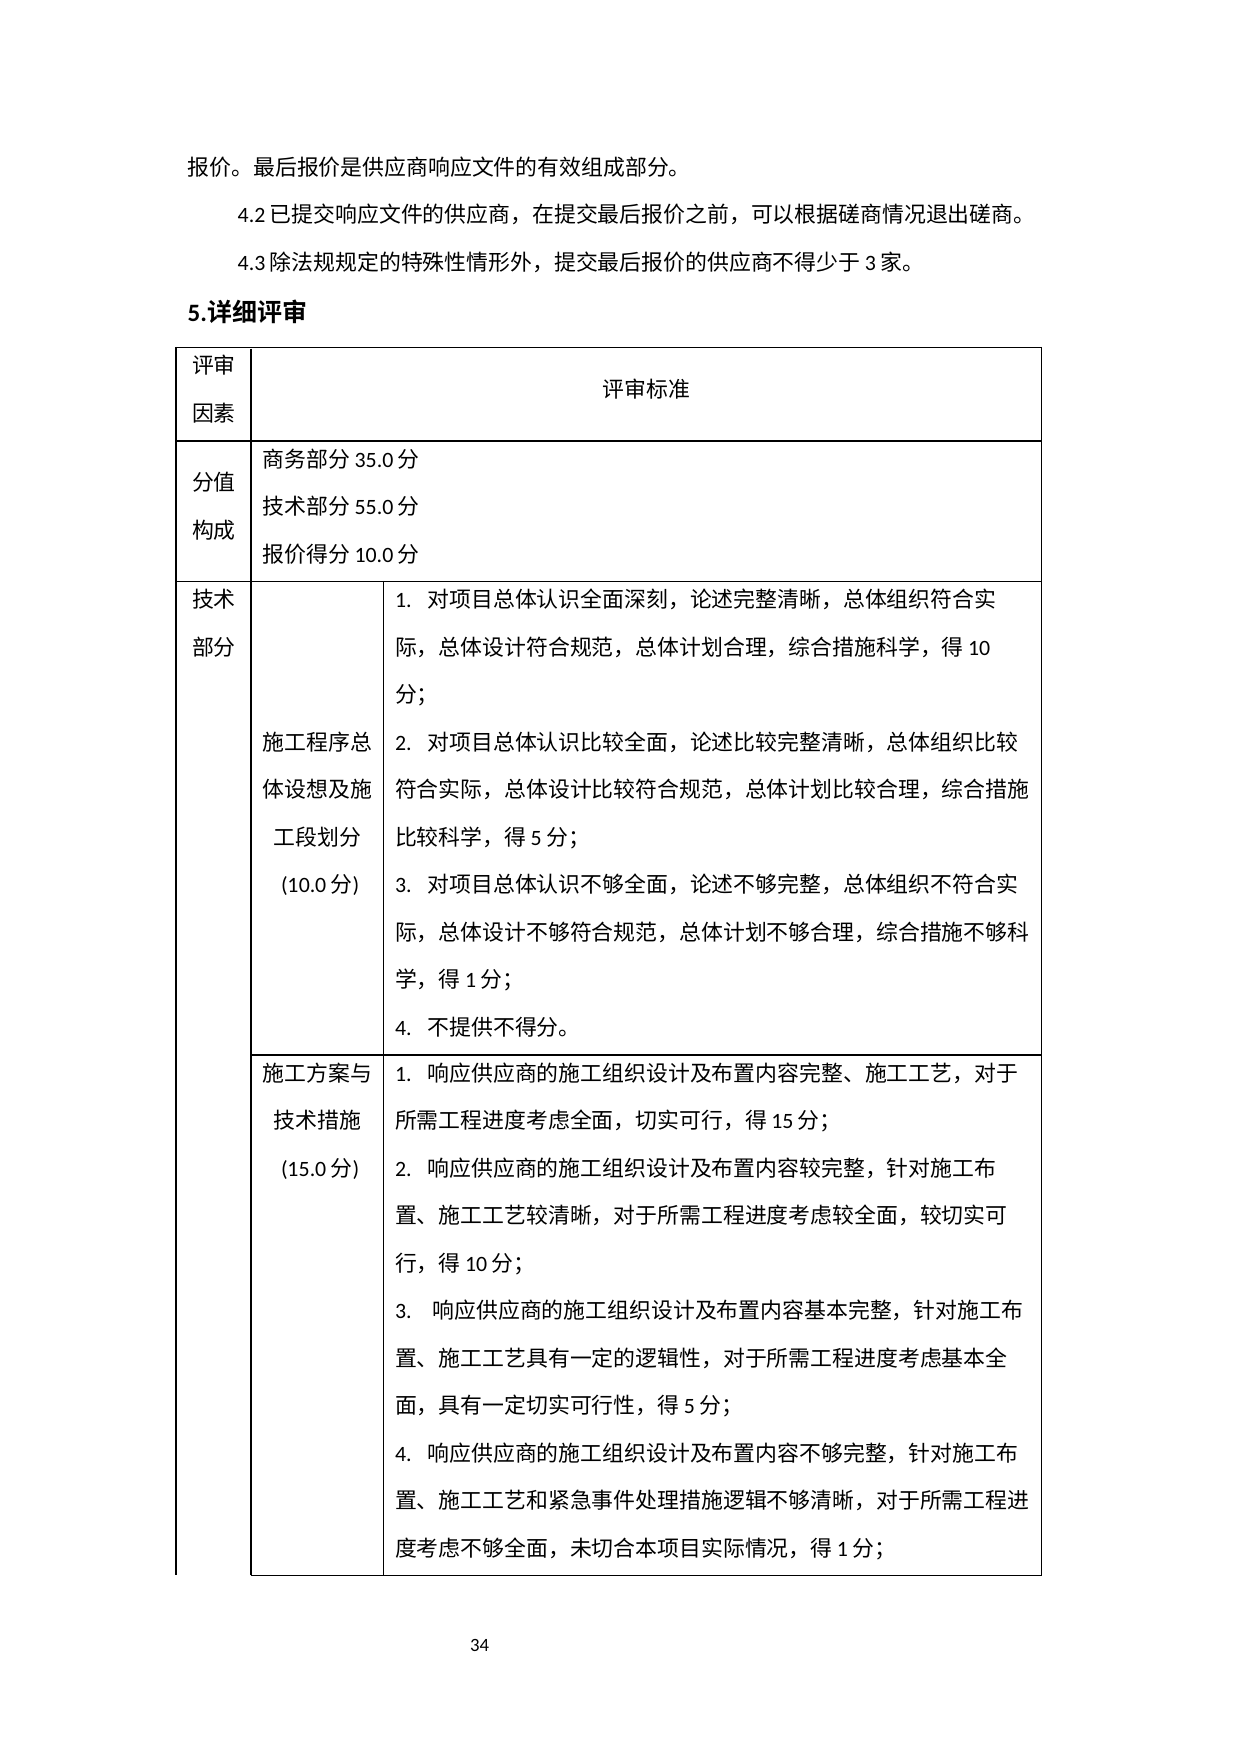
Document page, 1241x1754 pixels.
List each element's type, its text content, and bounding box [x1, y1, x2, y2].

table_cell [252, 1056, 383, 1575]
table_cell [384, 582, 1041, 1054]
text 4.3除法规规定的特殊性情形外，提交最后报价的供应商不得少于3家。 [187, 245, 1053, 277]
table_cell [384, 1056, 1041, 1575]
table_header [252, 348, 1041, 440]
text 5.详细评审 [187, 292, 1053, 329]
text 4.2已提交响应文件的供应商，在提交最后报价之前，可以根据磋商情况退出磋商。 [187, 197, 1053, 229]
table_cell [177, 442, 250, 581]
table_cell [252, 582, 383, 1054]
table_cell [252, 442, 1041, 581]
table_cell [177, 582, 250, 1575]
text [187, 150, 1053, 182]
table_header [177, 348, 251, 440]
